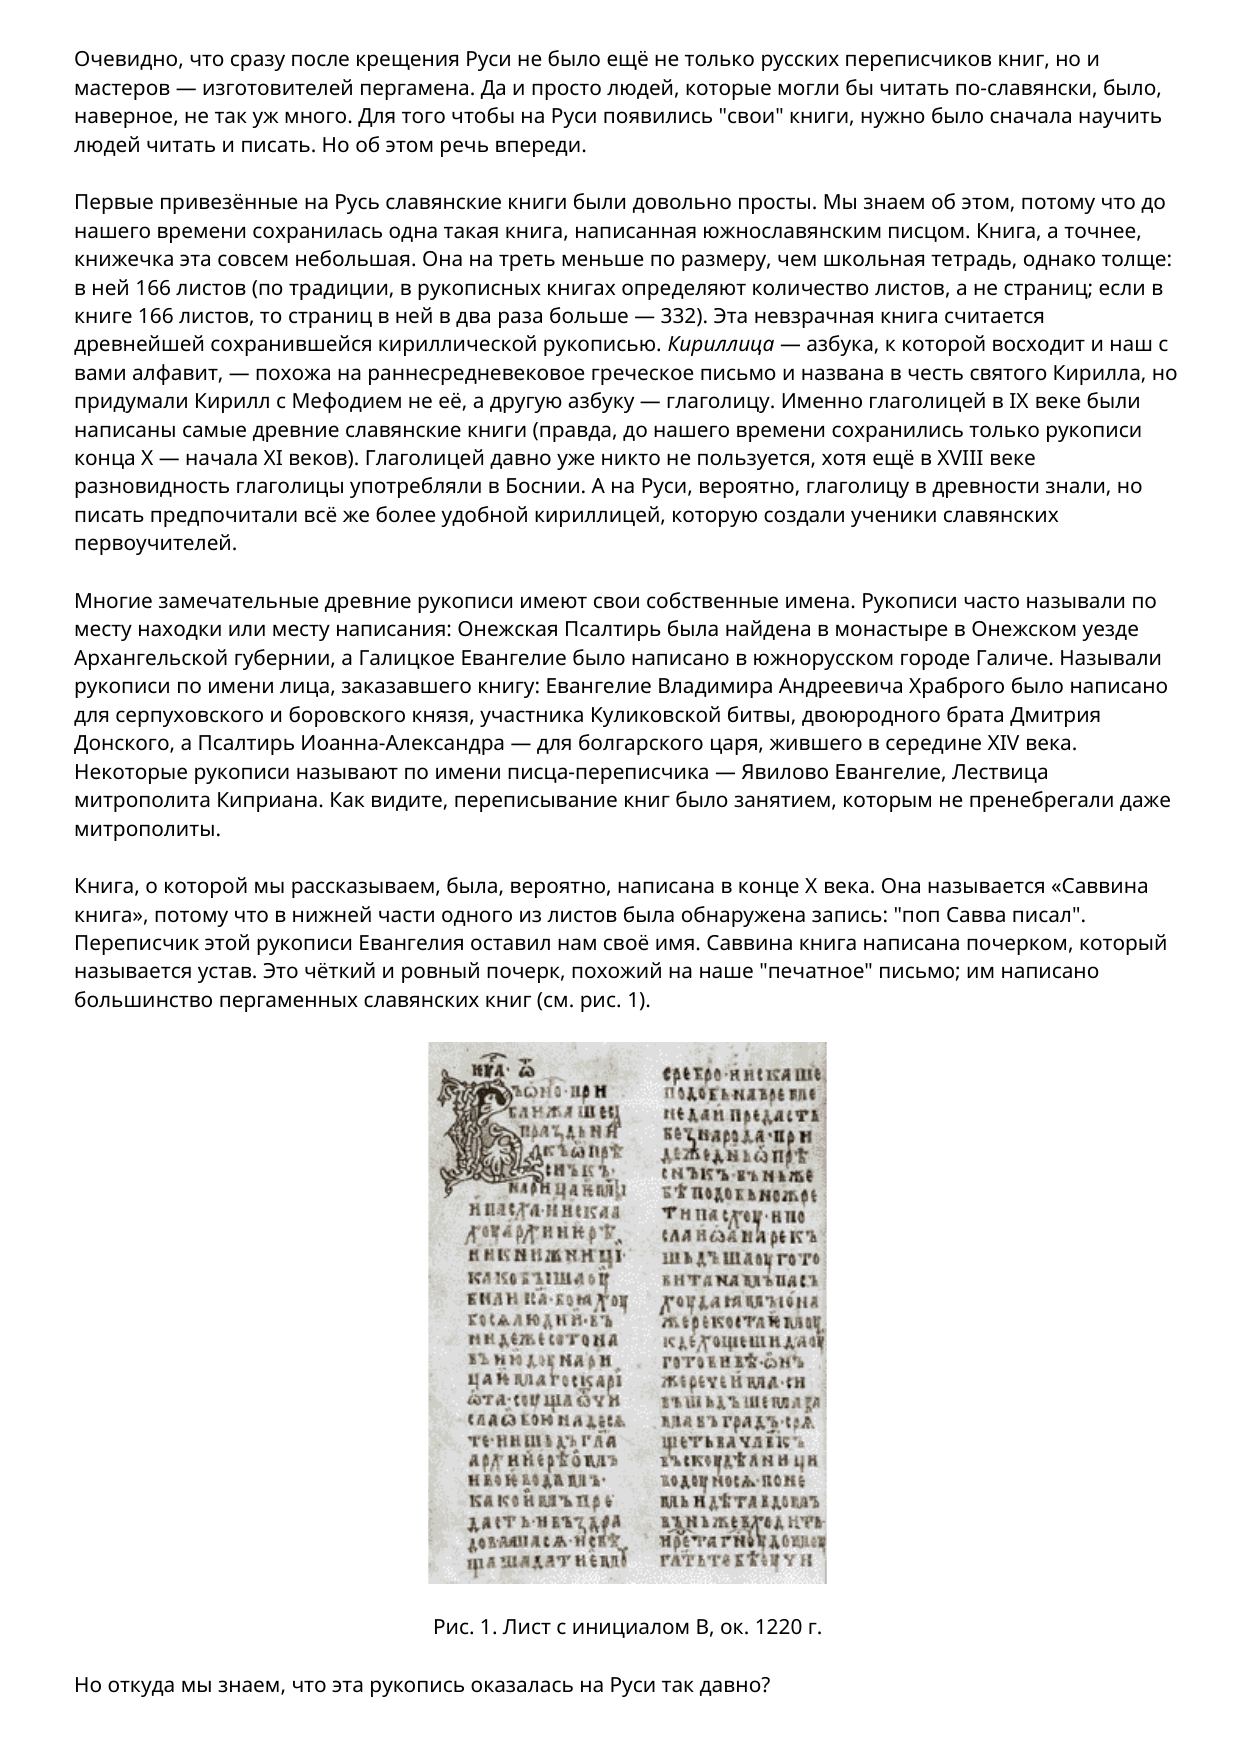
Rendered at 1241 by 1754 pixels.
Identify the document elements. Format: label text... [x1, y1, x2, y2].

text Но откуда мы знаем, что эта рукопись оказалась на Руси так давно? [74, 1670, 1181, 1698]
text Очевидно, что сразу после крещения Руси не было ещё не только русских переписчиков книг, но и мастеров — изготовителей пергамена. Да и просто людей, которые могли бы читать по-славянски, было, наверное, не так уж много. Для того чтобы на Руси появились "свои" книги, нужно было сначала научить людей читать и писать. Но об этом речь впереди. [74, 44, 1181, 158]
picture [428, 1042, 827, 1584]
text Рис. 1. Лист с инициалом В, ок. 1220 г. [74, 1612, 1181, 1641]
text Первые привезённые на Русь славянские книги были довольно просты. Мы знаем об этом, потому что до нашего времени сохранилась одна такая книга, написанная южнославянским писцом. Книга, а точнее, книжечка эта совсем небольшая. Она на треть меньше по размеру, чем школьная тетрадь, однако толще: в ней 166 листов (по традиции, в рукописных книгах определяют количество листов, а не страниц; если в книге 166 листов, то страниц в ней в два раза больше — 332). Эта невзрачная книга считается древнейшей сохранившейся кириллической рукописью. Кириллица — азбука, к которой восходит и наш с вами алфавит, — похожа на раннесредневековое греческое письмо и названа в честь святого Кирилла, но придумали Кирилл с Мефодием не её, а другую азбуку — глаголицу. Именно глаголицей в IX веке были написаны самые древние славянские книги (правда, до нашего времени сохранились только рукописи конца Х — начала XI веков). Глаголицей давно уже никто не пользуется, хотя ещё в XVIII веке разновидность глаголицы употребляли в Боснии. А на Руси, вероятно, глаголицу в древности знали, но писать предпочитали всё же более удобной кириллицей, которую создали ученики славянских первоучителей. [74, 187, 1181, 557]
text Книга, о которой мы рассказываем, была, вероятно, написана в конце Х века. Она называется «Саввина книга», потому что в нижней части одного из листов была обнаружена запись: "поп Савва писал". Переписчик этой рукописи Евангелия оставил нам своё имя. Саввина книга написана почерком, который называется устав. Это чёткий и ровный почерк, похожий на наше "печатное" письмо; им написано большинство пергаменных славянских книг (см. рис. 1). [74, 871, 1181, 1013]
text Многие замечательные древние рукописи имеют свои собственные имена. Рукописи часто называли по месту находки или месту написания: Онежская Псалтирь была найдена в монастыре в Онежском уезде Архангельской губернии, а Галицкое Евангелие было написано в южнорусском городе Галиче. Называли рукописи по имени лица, заказавшего книгу: Евангелие Владимира Андреевича Храброго было написано для серпуховского и боровского князя, участника Куликовской битвы, двоюродного брата Дмитрия Донского, а Псалтирь Иоанна-Александра — для болгарского царя, жившего в середине XIV века. Некоторые рукописи называют по имени писца-переписчика — Явилово Евангелие, Лествица митрополита Киприана. Как видите, переписывание книг было занятием, которым не пренебрегали даже митрополиты. [74, 586, 1181, 842]
